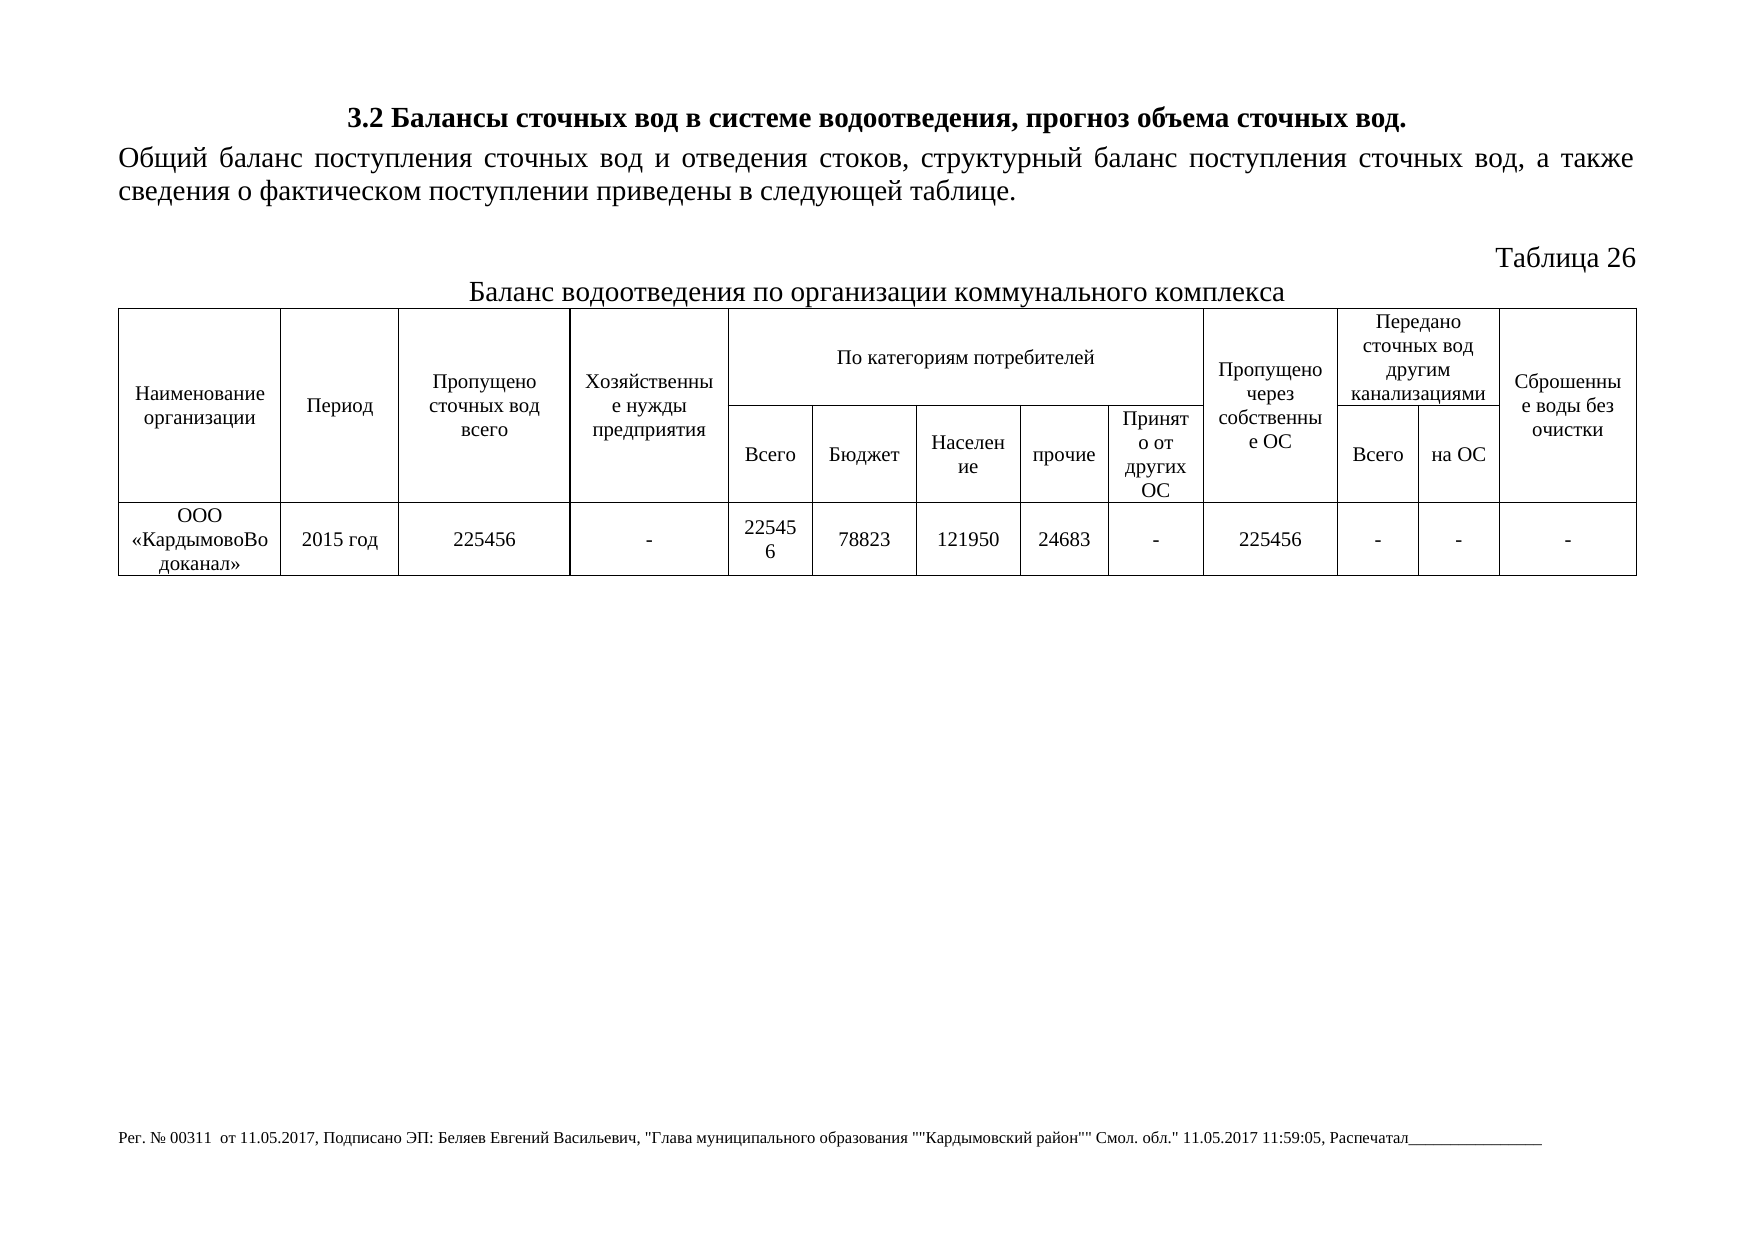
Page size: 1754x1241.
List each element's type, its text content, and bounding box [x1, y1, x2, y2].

table_header Пропущено сточных вод всего [399, 309, 569, 502]
table_cell 24683 [1021, 503, 1108, 575]
table_header Пропущено через собственные ОС [1204, 309, 1337, 502]
table_cell 225456 [399, 503, 569, 575]
table_cell на ОС [1419, 406, 1499, 502]
table_cell 121950 [917, 503, 1020, 575]
table_cell ООО «КардымовоВодоканал» [119, 503, 280, 575]
table_cell Бюджет [813, 406, 916, 502]
table_cell 78823 [813, 503, 916, 575]
table_cell - [1109, 503, 1203, 575]
table_header По категориям потребителей [729, 309, 1203, 405]
table_header Передано сточных вод другим канализациями [1338, 309, 1499, 405]
table_cell 225456 [729, 503, 812, 575]
table_header Период [281, 309, 398, 502]
table_cell Население [917, 406, 1020, 502]
table_header Сброшенные воды без очистки [1500, 309, 1636, 502]
text Баланс водоотведения по организации коммунального комплекса [118, 274, 1636, 307]
table_cell - [1338, 503, 1418, 575]
subtitle 3.2 Балансы сточных вод в системе водоотведения, прогноз объема сточных вод. [118, 100, 1636, 133]
table_cell 2015 год [281, 503, 398, 575]
table_cell 225456 [1204, 503, 1337, 575]
text Таблица 26 [118, 240, 1636, 274]
table_cell Всего [729, 406, 812, 502]
table_cell - [571, 503, 728, 575]
text Общий баланс поступления сточных вод и отведения стоков, структурный баланс поступления сточных вод, а также сведения о фактическом поступлении приведены в следующей таблице. [118, 140, 1636, 207]
table_cell - [1500, 503, 1636, 575]
table_header Хозяйственные нужды предприятия [571, 309, 728, 502]
table_cell Принято от других ОС [1109, 406, 1203, 502]
table_cell - [1419, 503, 1499, 575]
table_cell прочие [1021, 406, 1108, 502]
table_cell Всего [1338, 406, 1418, 502]
table_header Наименование организации [119, 309, 280, 502]
